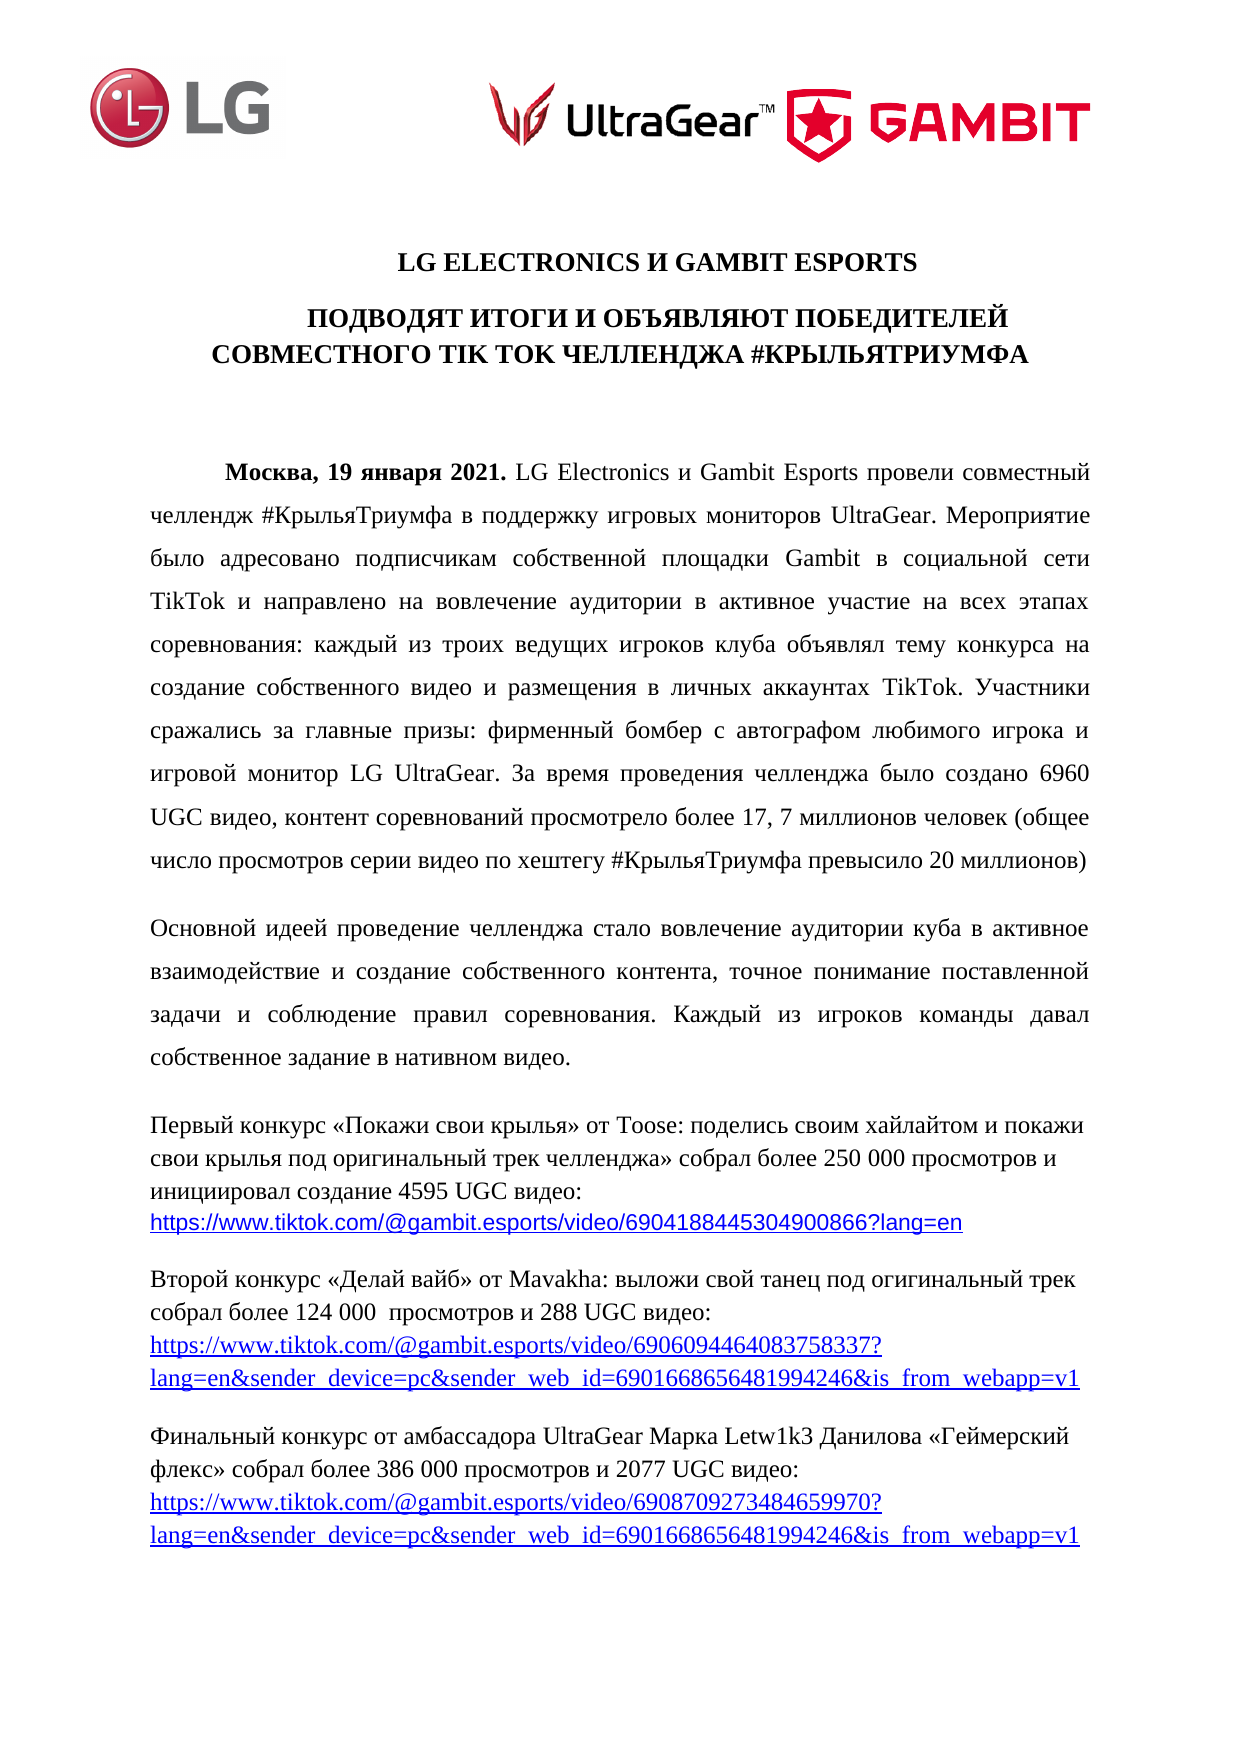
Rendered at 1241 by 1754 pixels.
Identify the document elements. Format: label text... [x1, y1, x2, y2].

text Основной идеей проведение челленджа стало вовлечение аудитории куба в активное взаимодействие и создание собственного контента, точное понимание поставленной задачи и соблюдение правил соревнования. Каждый из игроков команды давал собственное задание в нативном видео. [150, 913, 1090, 1071]
text Москва, 19 января 2021. LG Electronics и Gambit Esports провели совместный челлендж #КрыльяТриумфа в поддержку игровых мониторов UltraGear. Мероприятие было адресовано подписчикам собственной площадки Gambit в социальной сети TikTok и направлено на вовлечение аудитории в активное участие на всех этапах соревнования: каждый из троих ведущих игроков клуба объявлял тему конкурса на создание собственного видео и размещения в личных аккаунтах TikTok. Участники сражались за главные призы: фирменный бомбер с автографом любимого игрока и игровой монитор LG UltraGear. За время проведения челленджа было создано 6960 UGC видео, контент соревнований просмотрело более 17, 7 миллионов человек (общее число просмотров серии видео по хештегу #КрыльяТриумфа превысило 20 миллионов) [150, 457, 1090, 873]
picture [79, 56, 286, 159]
text Первый конкурс «Покажи свои крылья» от Toose: поделись своим хайлайтом и покажи свои крылья под оригинальный трек челленджа» собрал более 250 000 просмотров и инициировал создание 4595 UGC видео: https://www.tiktok.com/@gambit.esports/video/6904188445304900866?lang=en [150, 1110, 1090, 1235]
text ПОДВОДЯТ ИТОГИ И ОБЪЯВЛЯЮТ ПОБЕДИТЕЛЕЙ СОВМЕСТНОГО TIK TOK ЧЕЛЛЕНДЖА #КРЫЛЬЯТРИУМФА [150, 302, 1090, 369]
text LG ELECTRONICS И GAMBIT ESPORTS [150, 246, 1090, 277]
picture [471, 75, 1091, 163]
text Второй конкурс «Делай вайб» от Mavakha: выложи свой танец под огигинальный трек собрал более 124 000 просмотров и 288 UGC видео: https://www.tiktok.com/@gambit.esports/video/6906094464083758337?lang=en&sender_device=pc&sender_web_id=6901668656481994246&is_from_webapp=v1 [150, 1264, 1090, 1392]
text Финальный конкурс от амбассадора UltraGear Марка Letw1k3 Данилова «Геймерский флекс» собрал более 386 000 просмотров и 2077 UGC видео: https://www.tiktok.com/@gambit.esports/video/6908709273484659970?lang=en&sender_device=pc&sender_web_id=6901668656481994246&is_from_webapp=v1 [150, 1421, 1090, 1549]
